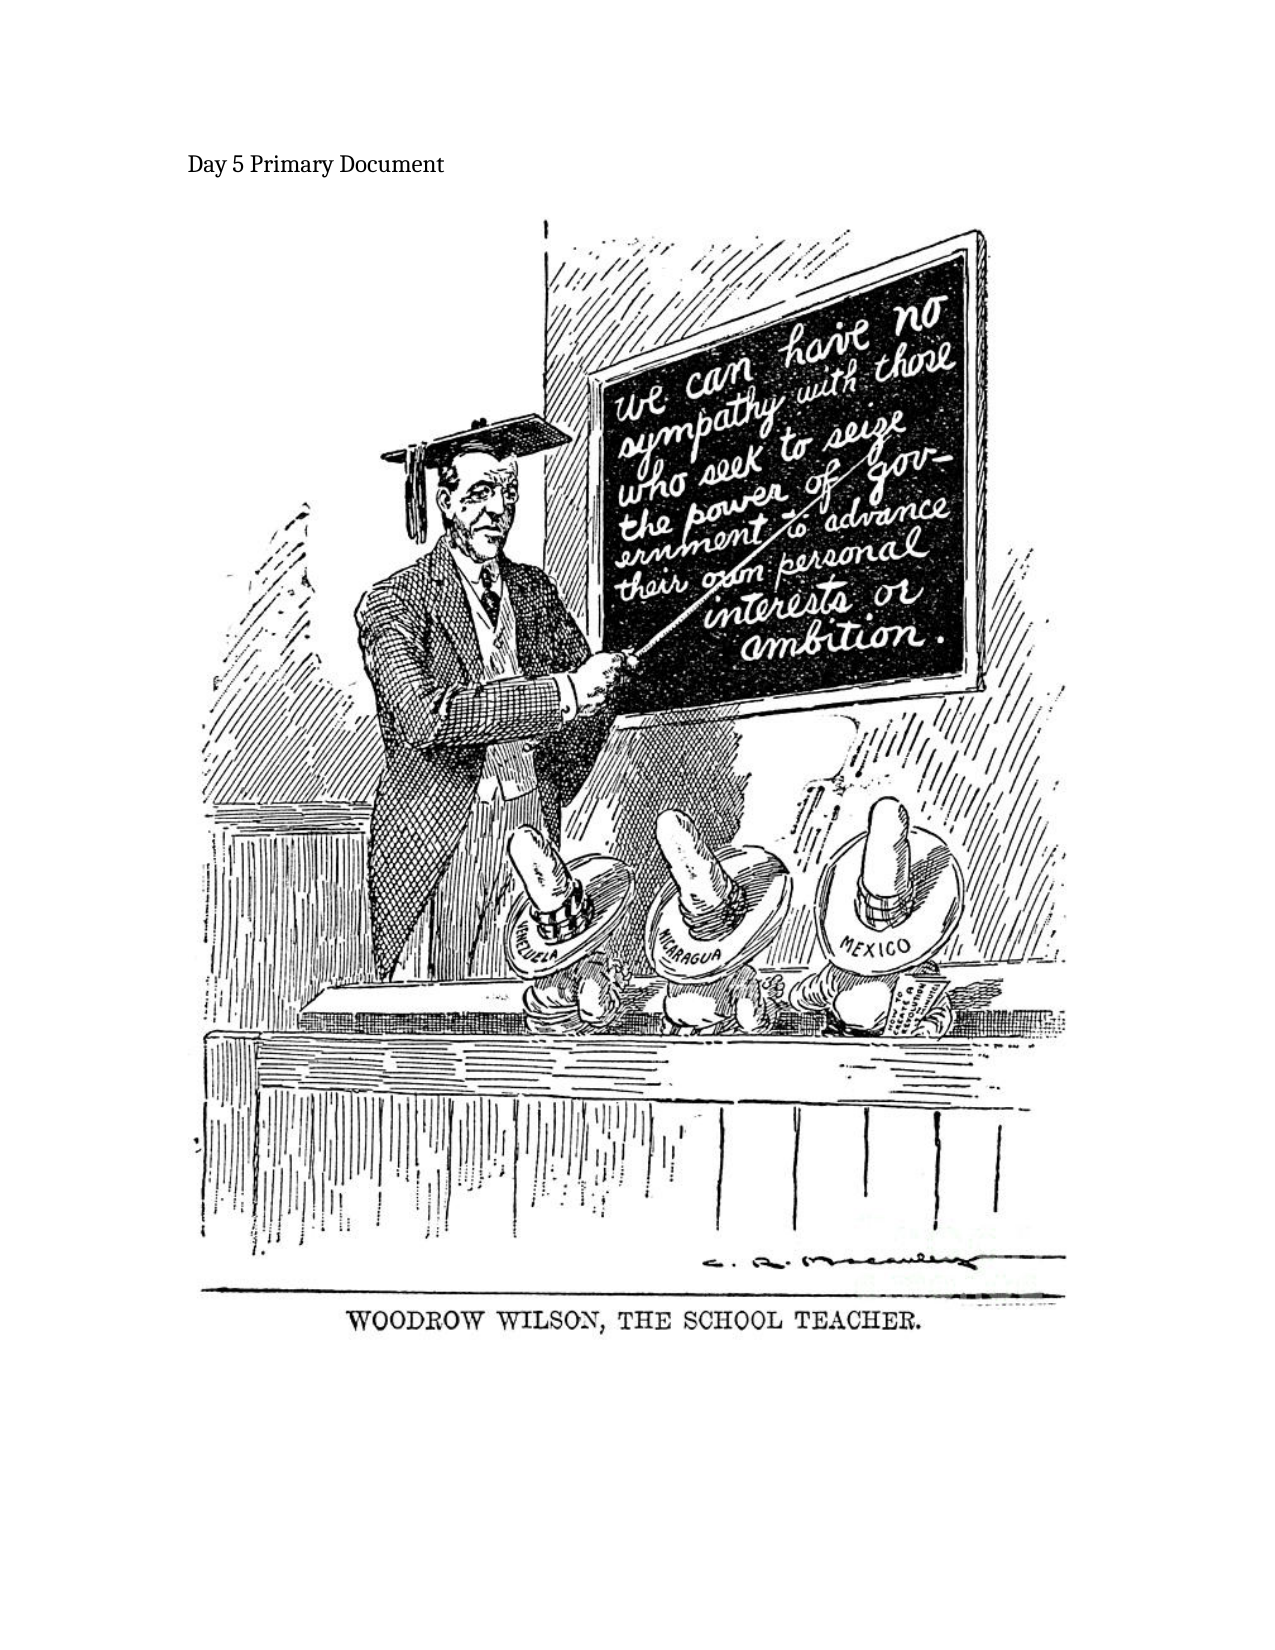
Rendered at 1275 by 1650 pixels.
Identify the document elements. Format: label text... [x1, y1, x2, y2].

picture [187, 207, 1088, 1345]
text Day 5 Primary Document [187, 150, 1087, 179]
